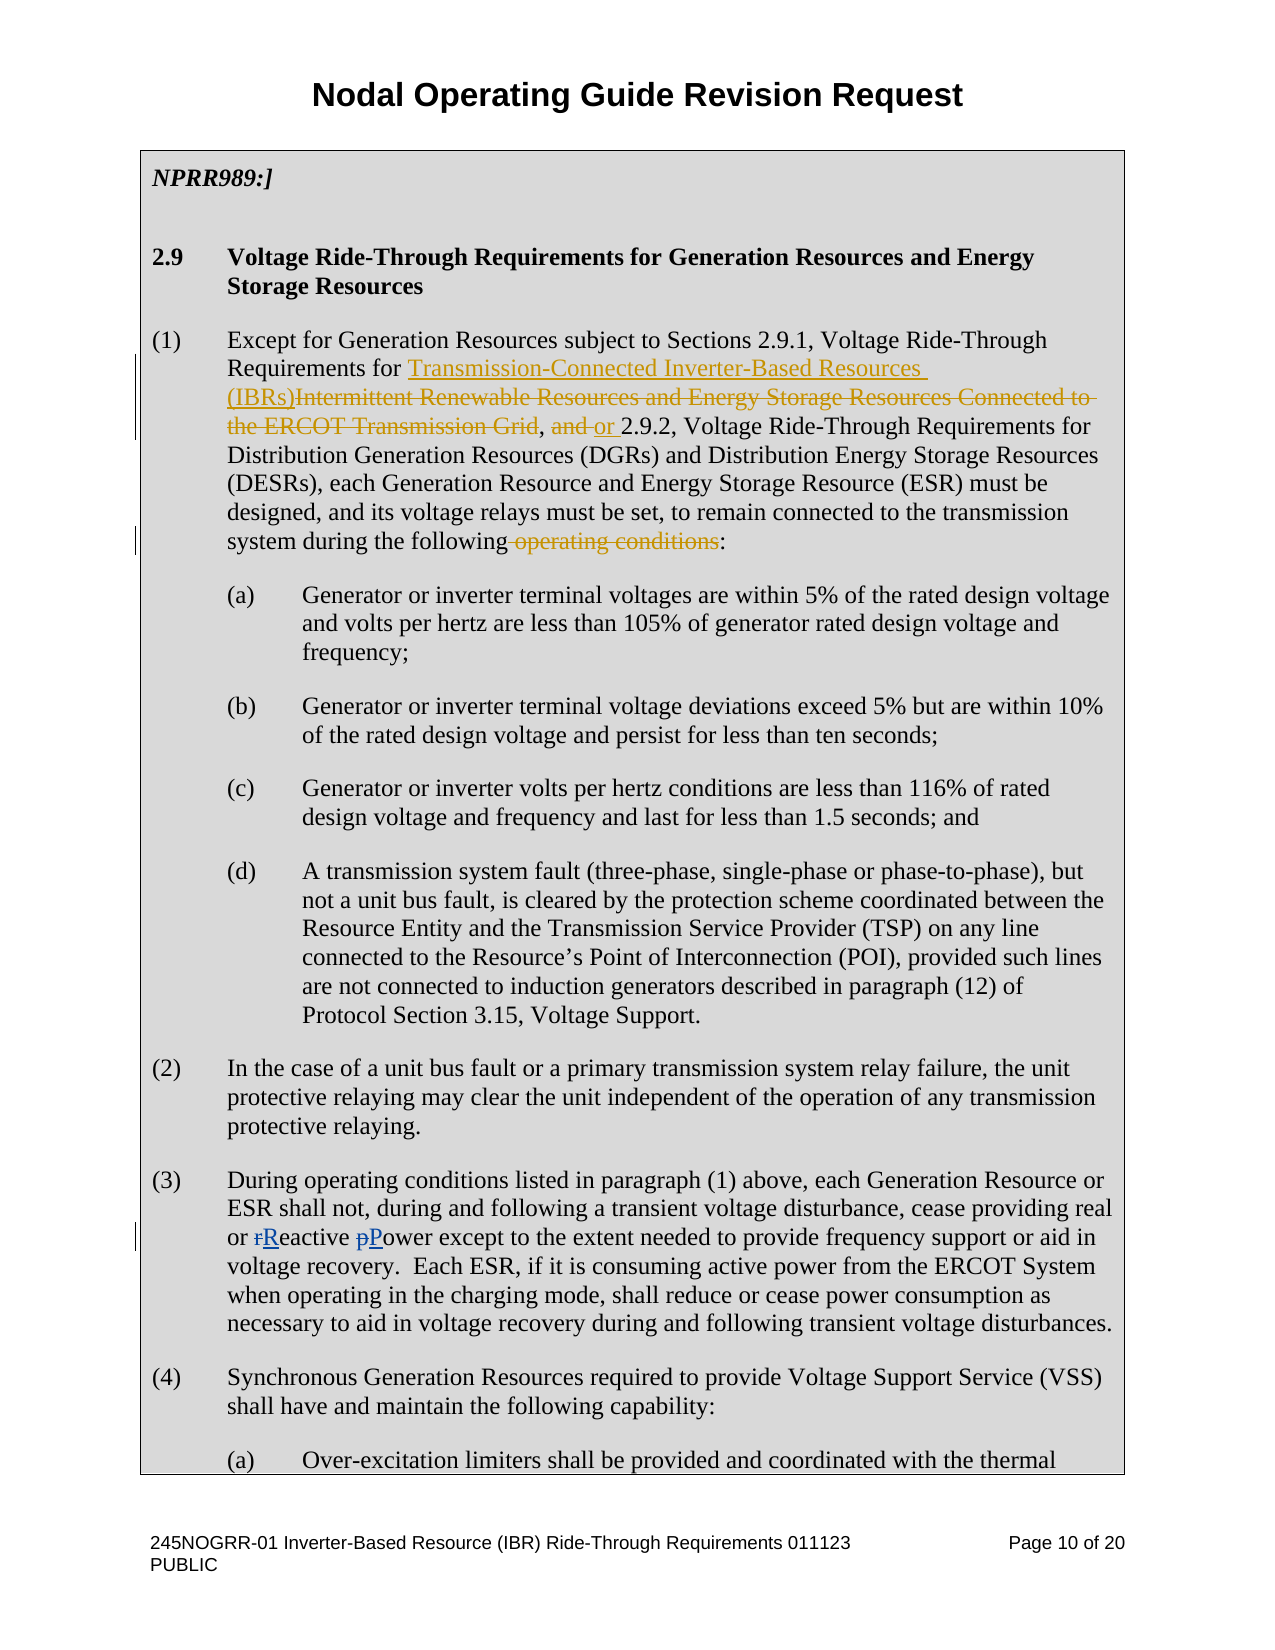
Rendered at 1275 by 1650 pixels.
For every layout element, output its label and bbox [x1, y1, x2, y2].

table_header [141, 151, 1124, 1473]
